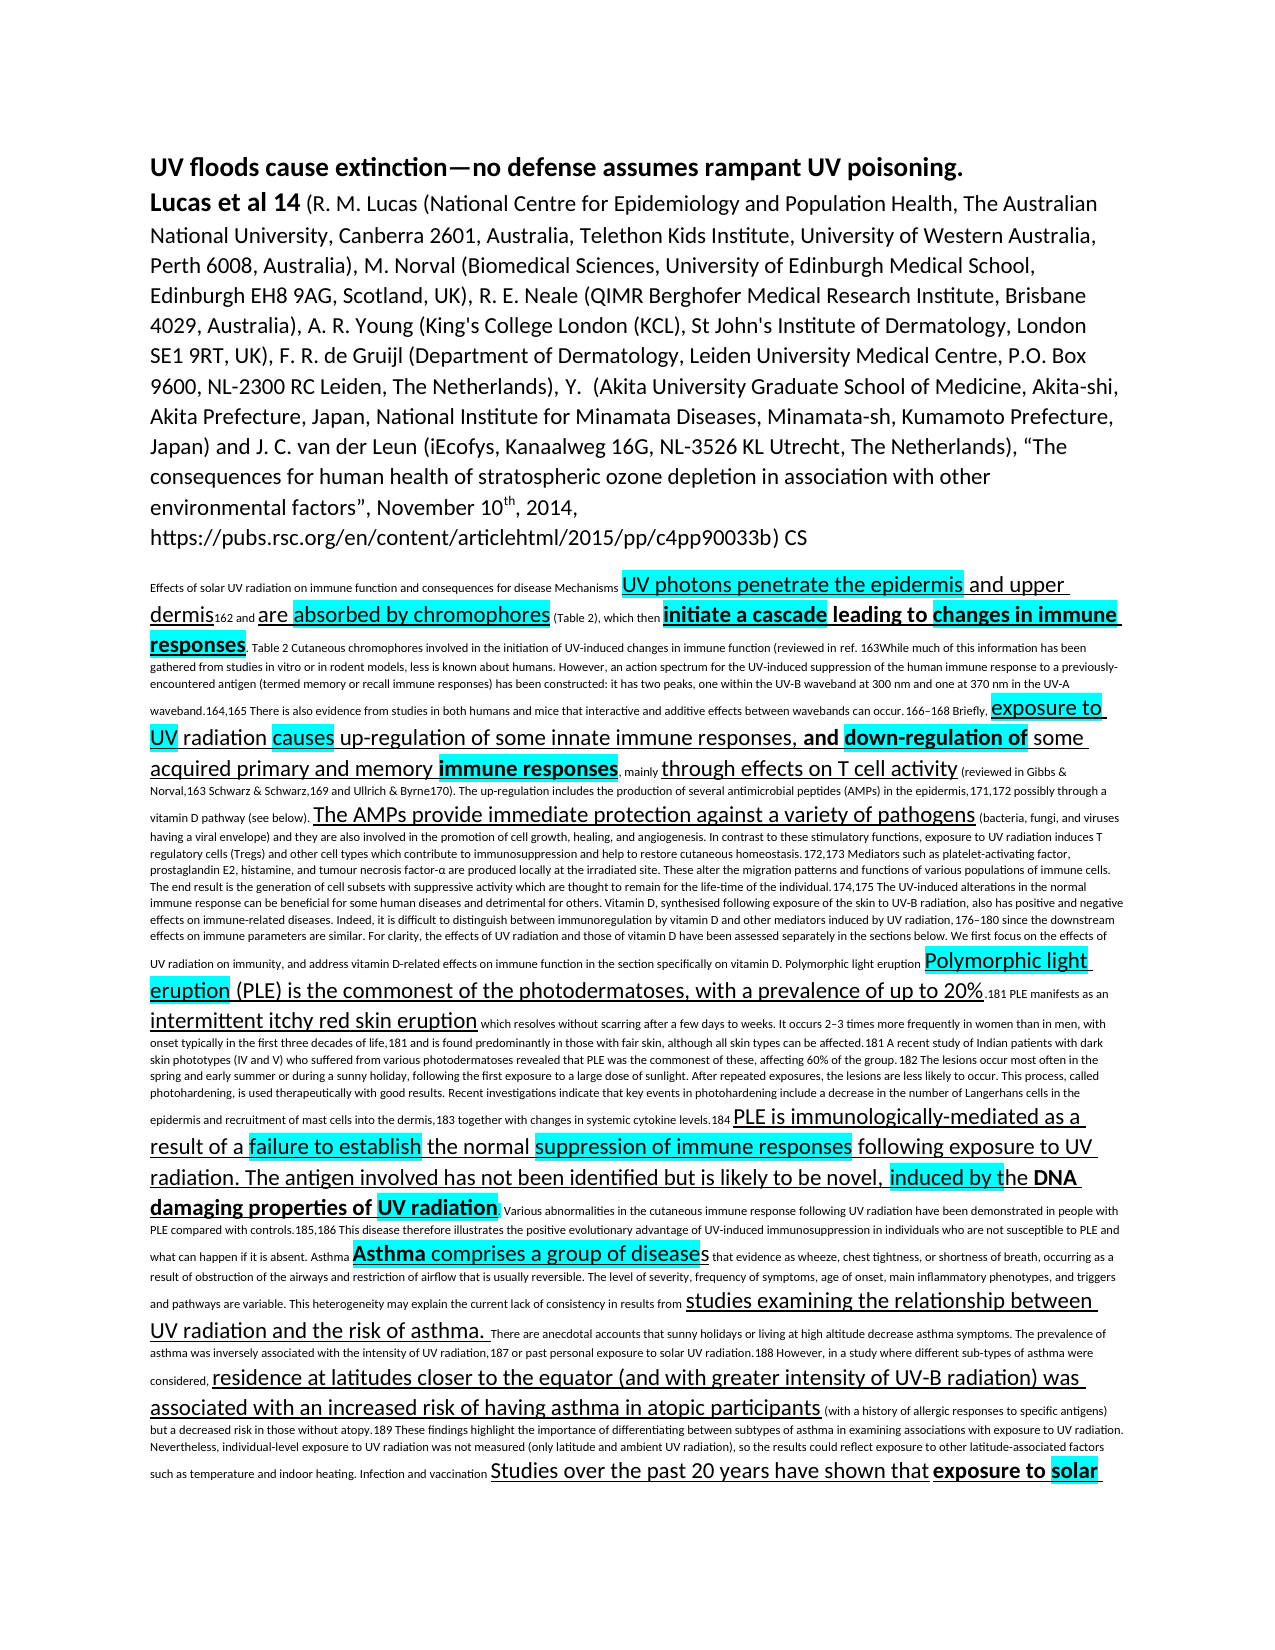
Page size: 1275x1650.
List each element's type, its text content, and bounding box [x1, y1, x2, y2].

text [150, 570, 1125, 1484]
text Lucas et al 14 (R. M. Lucas (National Centre for Epidemiology and Population Health, The Australian National University, Canberra 2601, Australia, Telethon Kids Institute, University of Western Australia, Perth 6008, Australia), M. Norval (Biomedical Sciences, University of Edinburgh Medical School, Edinburgh EH8 9AG, Scotland, UK), R. E. Neale (QIMR Berghofer Medical Research Institute, Brisbane 4029, Australia), A. R. Young (King's College London (KCL), St John's Institute of Dermatology, London SE1 9RT, UK), F. R. de Gruijl (Department of Dermatology, Leiden University Medical Centre, P.O. Box 9600, NL-2300 RC Leiden, The Netherlands), Y. (Akita University Graduate School of Medicine, Akita-shi, Akita Prefecture, Japan, National Institute for Minamata Diseases, Minamata-sh, Kumamoto Prefecture, Japan) and J. C. van der Leun (iEcofys, Kanaalweg 16G, NL-3526 KL Utrecht, The Netherlands), “The consequences for human health of stratospheric ozone depletion in association with other environmental factors”, November 10th, 2014, https://pubs.rsc.org/en/content/articlehtml/2015/pp/c4pp90033b) CS [150, 186, 1125, 551]
subtitle UV floods cause extinction—no defense assumes rampant UV poisoning. [150, 150, 1125, 183]
